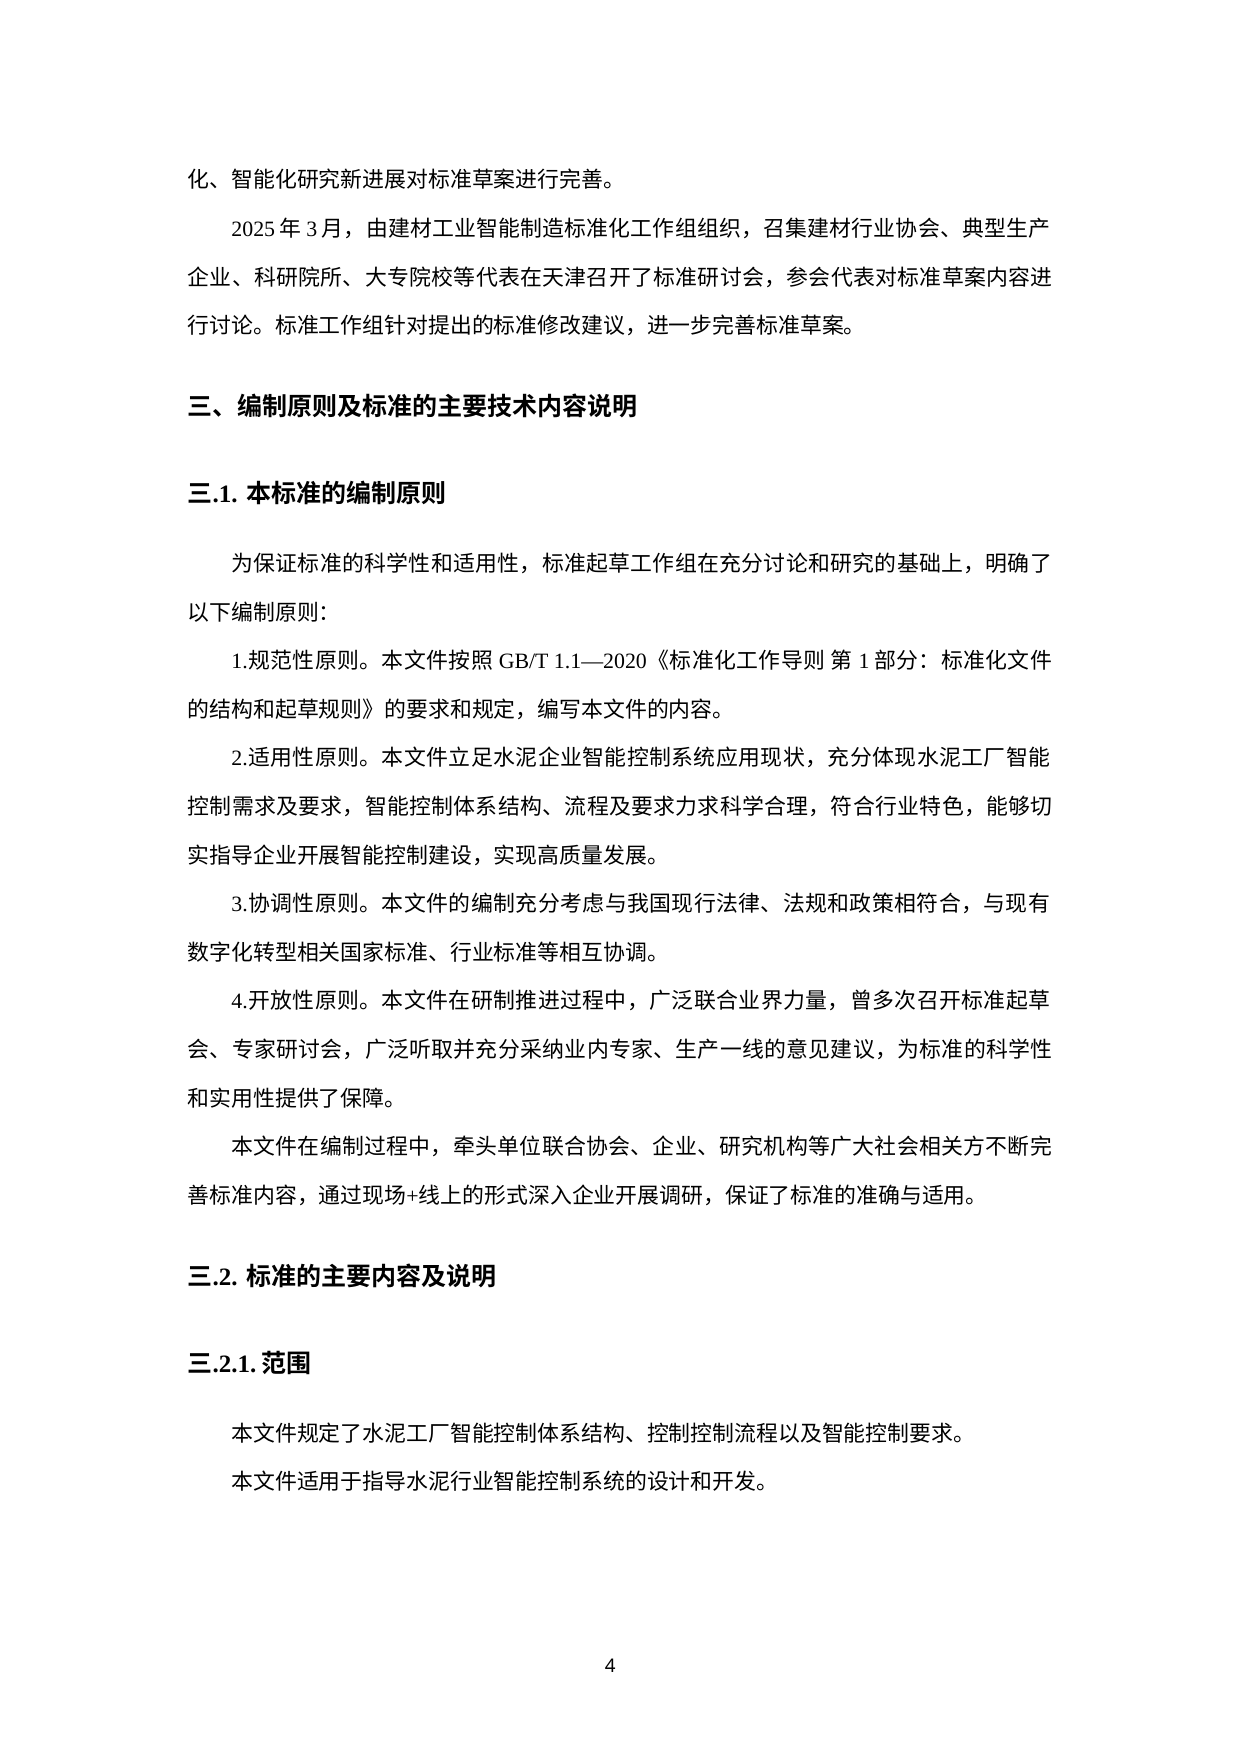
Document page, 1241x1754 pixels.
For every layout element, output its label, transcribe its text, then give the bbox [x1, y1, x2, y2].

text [187, 162, 1053, 194]
text 本文件在编制过程中，牵头单位联合协会、企业、研究机构等广大社会相关方不断完善标准内容，通过现场+线上的形式深入企业开展调研，保证了标准的准确与适用。 [187, 1129, 1053, 1210]
list 编制原则及标准的主要技术内容说明 [187, 372, 1053, 437]
text 为保证标准的科学性和适用性，标准起草工作组在充分讨论和研究的基础上，明确了以下编制原则： [187, 546, 1053, 627]
text 1.规范性原则。本文件按照GB/T 1.1—2020《标准化工作导则 第1部分：标准化文件的结构和起草规则》的要求和规定，编写本文件的内容。 [187, 643, 1053, 724]
list 标准的主要内容及说明 [187, 1242, 1053, 1307]
text 2.适用性原则。本文件立足水泥企业智能控制系统应用现状，充分体现水泥工厂智能控制需求及要求，智能控制体系结构、流程及要求力求科学合理，符合行业特色，能够切实指导企业开展智能控制建设，实现高质量发展。 [187, 740, 1053, 870]
text 本文件规定了水泥工厂智能控制体系结构、控制控制流程以及智能控制要求。 [187, 1415, 1053, 1448]
text 2025年3月，由建材工业智能制造标准化工作组组织，召集建材行业协会、典型生产企业、科研院所、大专院校等代表在天津召开了标准研讨会，参会代表对标准草案内容进行讨论。标准工作组针对提出的标准修改建议，进一步完善标准草案。 [187, 210, 1053, 340]
text 本文件适用于指导水泥行业智能控制系统的设计和开发。 [187, 1464, 1053, 1496]
text 3.协调性原则。本文件的编制充分考虑与我国现行法律、法规和政策相符合，与现有数字化转型相关国家标准、行业标准等相互协调。 [187, 886, 1053, 967]
list 范围 [187, 1329, 1053, 1394]
text 4.开放性原则。本文件在研制推进过程中，广泛联合业界力量，曾多次召开标准起草会、专家研讨会，广泛听取并充分采纳业内专家、生产一线的意见建议，为标准的科学性和实用性提供了保障。 [187, 983, 1053, 1113]
list 本标准的编制原则 [187, 459, 1053, 524]
